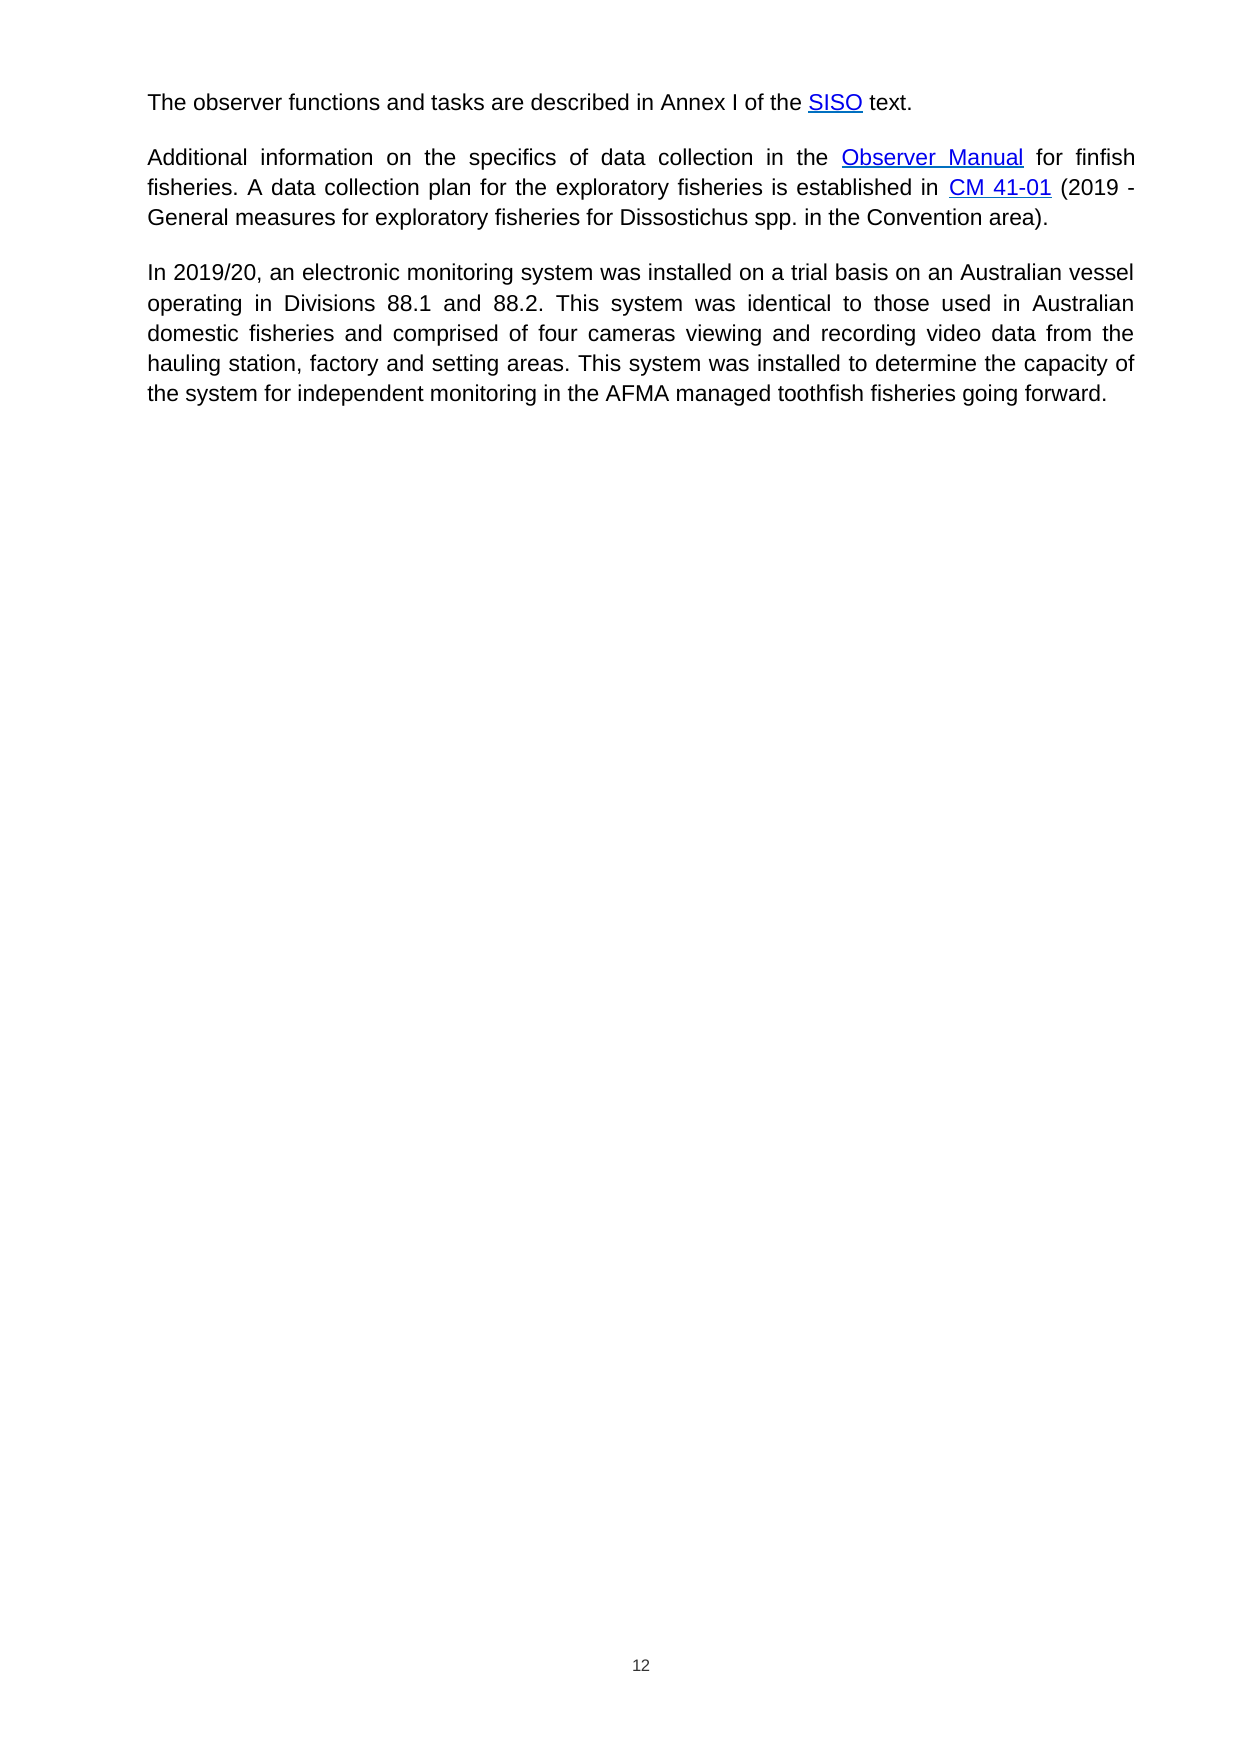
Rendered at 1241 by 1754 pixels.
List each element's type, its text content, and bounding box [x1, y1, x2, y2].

text Additional information on the specifics of data collection in the Observer Manual for finfish fisheries. A data collection plan for the exploratory fisheries is established in CM 41-01 (2019 - General measures for exploratory fisheries for Dissostichus spp. in the Convention area). [147, 144, 1135, 231]
text The observer functions and tasks are described in Annex I of the SISO text. [147, 88, 1135, 115]
text In 2019/20, an electronic monitoring system was installed on a trial basis on an Australian vessel operating in Divisions 88.1 and 88.2. This system was identical to those used in Australian domestic fisheries and comprised of four cameras viewing and recording video data from the hauling station, factory and setting areas. This system was installed to determine the capacity of the system for independent monitoring in the AFMA managed toothfish fisheries going forward. [147, 259, 1135, 407]
